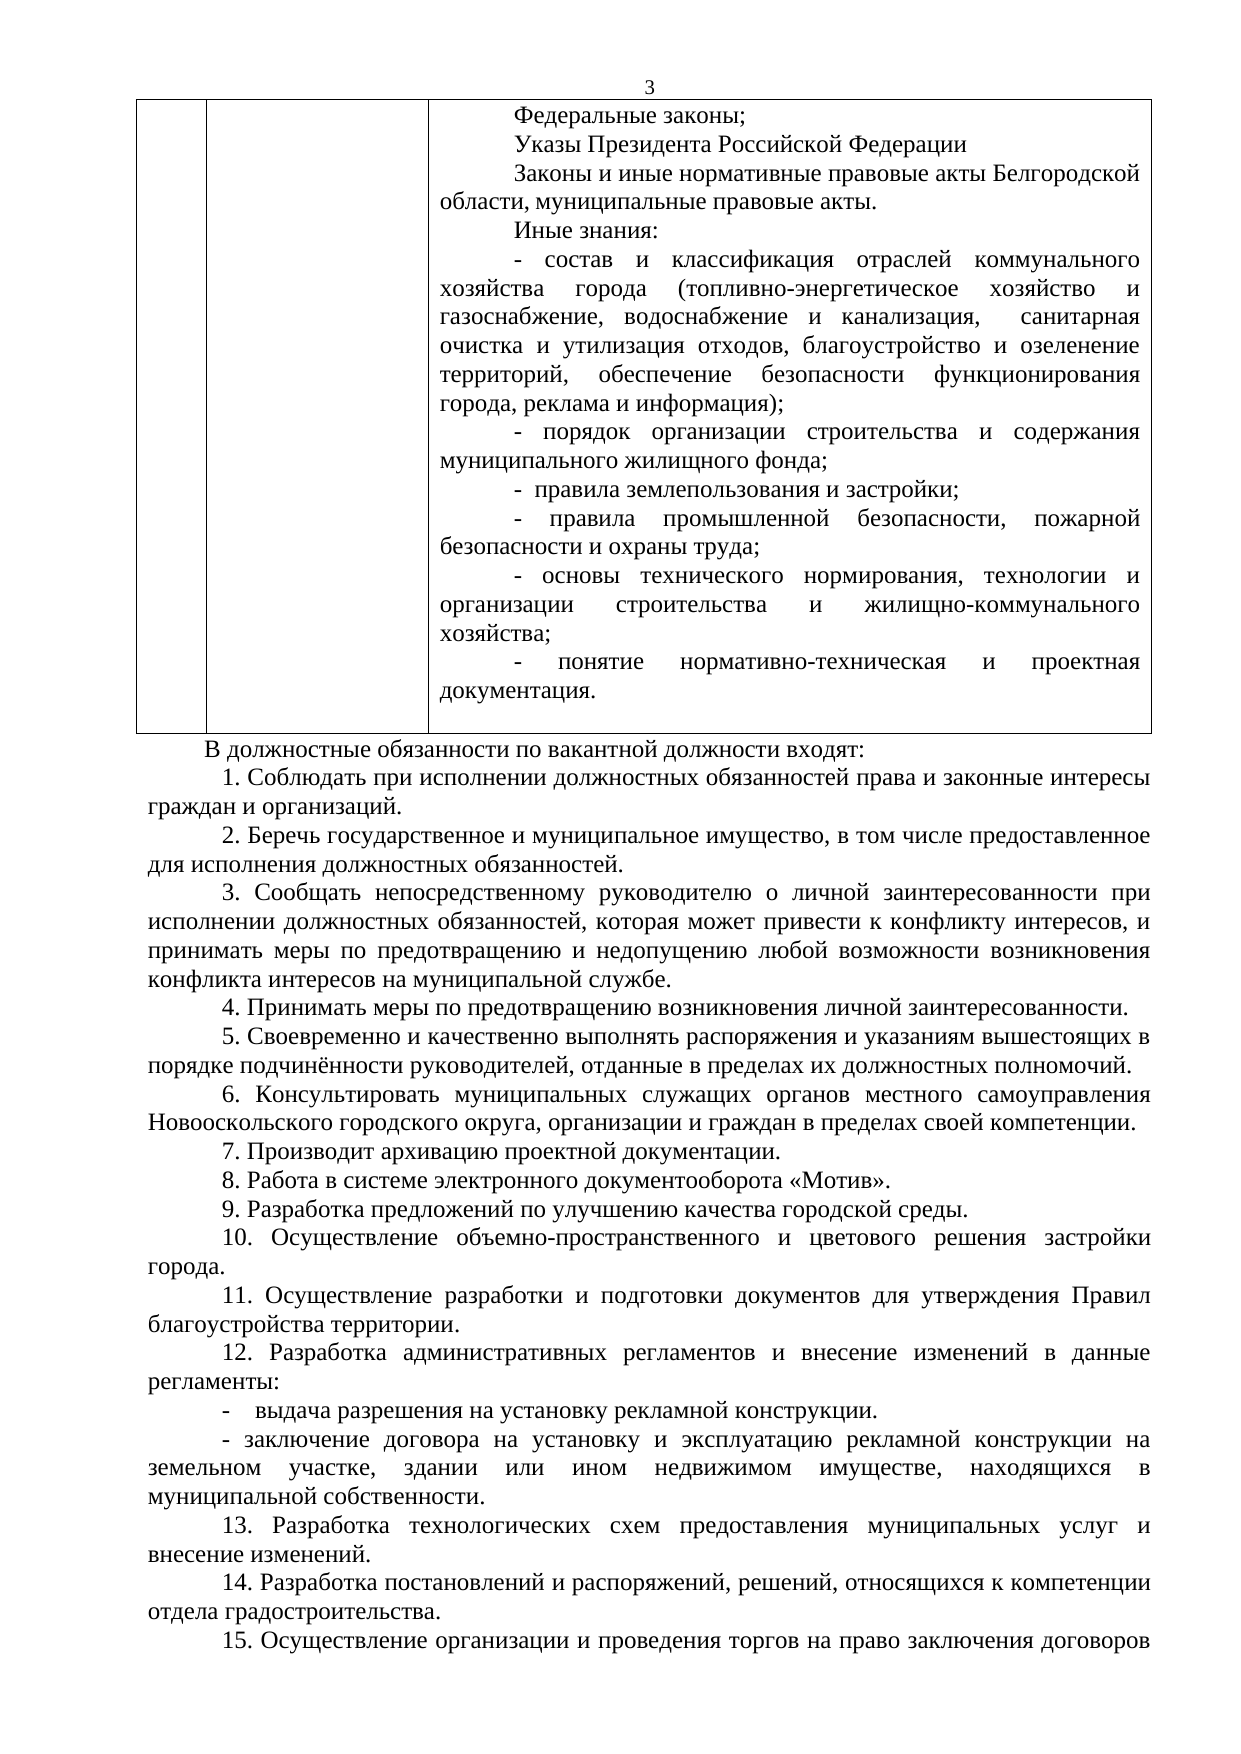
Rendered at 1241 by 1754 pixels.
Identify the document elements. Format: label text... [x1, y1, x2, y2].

text В должностные обязанности по вакантной должности входят: [148, 734, 1152, 762]
text 1. Соблюдать при исполнении должностных обязанностей права и законные интересы граждан и организаций. [148, 762, 1152, 820]
text - заключение договора на установку и эксплуатацию рекламной конструкции на земельном участке, здании или ином недвижимом имуществе, находящихся в муниципальной собственности. [148, 1424, 1152, 1510]
text - выдача разрешения на установку рекламной конструкции. [148, 1395, 1152, 1424]
text 3. Сообщать непосредственному руководителю о личной заинтересованности при исполнении должностных обязанностей, которая может привести к конфликту интересов, и принимать меры по предотвращению и недопущению любой возможности возникновения конфликта интересов на муниципальной службе. [148, 877, 1152, 992]
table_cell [207, 100, 428, 733]
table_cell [429, 100, 1151, 733]
text 7. Производит архивацию проектной документации. [148, 1136, 1152, 1165]
text 4. Принимать меры по предотвращению возникновения личной заинтересованности. [148, 992, 1152, 1021]
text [148, 1625, 1152, 1654]
text 6. Консультировать муниципальных служащих органов местного самоуправления Новооскольского городского округа, организации и граждан в пределах своей компетенции. [148, 1079, 1152, 1136]
text 8. Работа в системе электронного документооборота «Мотив». [148, 1165, 1152, 1194]
text 10. Осуществление объемно-пространственного и цветового решения застройки города. [148, 1222, 1152, 1280]
text 12. Разработка административных регламентов и внесение изменений в данные регламенты: [148, 1337, 1152, 1395]
text 11. Осуществление разработки и подготовки документов для утверждения Правил благоустройства территории. [148, 1280, 1152, 1337]
text 13. Разработка технологических схем предоставления муниципальных услуг и внесение изменений. [148, 1510, 1152, 1567]
text 5. Своевременно и качественно выполнять распоряжения и указаниям вышестоящих в порядке подчинённости руководителей, отданные в пределах их должностных полномочий. [148, 1021, 1152, 1079]
table_cell [137, 100, 206, 733]
text 2. Беречь государственное и муниципальное имущество, в том числе предоставленное для исполнения должностных обязанностей. [148, 820, 1152, 877]
text 14. Разработка постановлений и распоряжений, решений, относящихся к компетенции отдела градостроительства. [148, 1567, 1152, 1625]
text 9. Разработка предложений по улучшению качества городской среды. [148, 1194, 1152, 1222]
